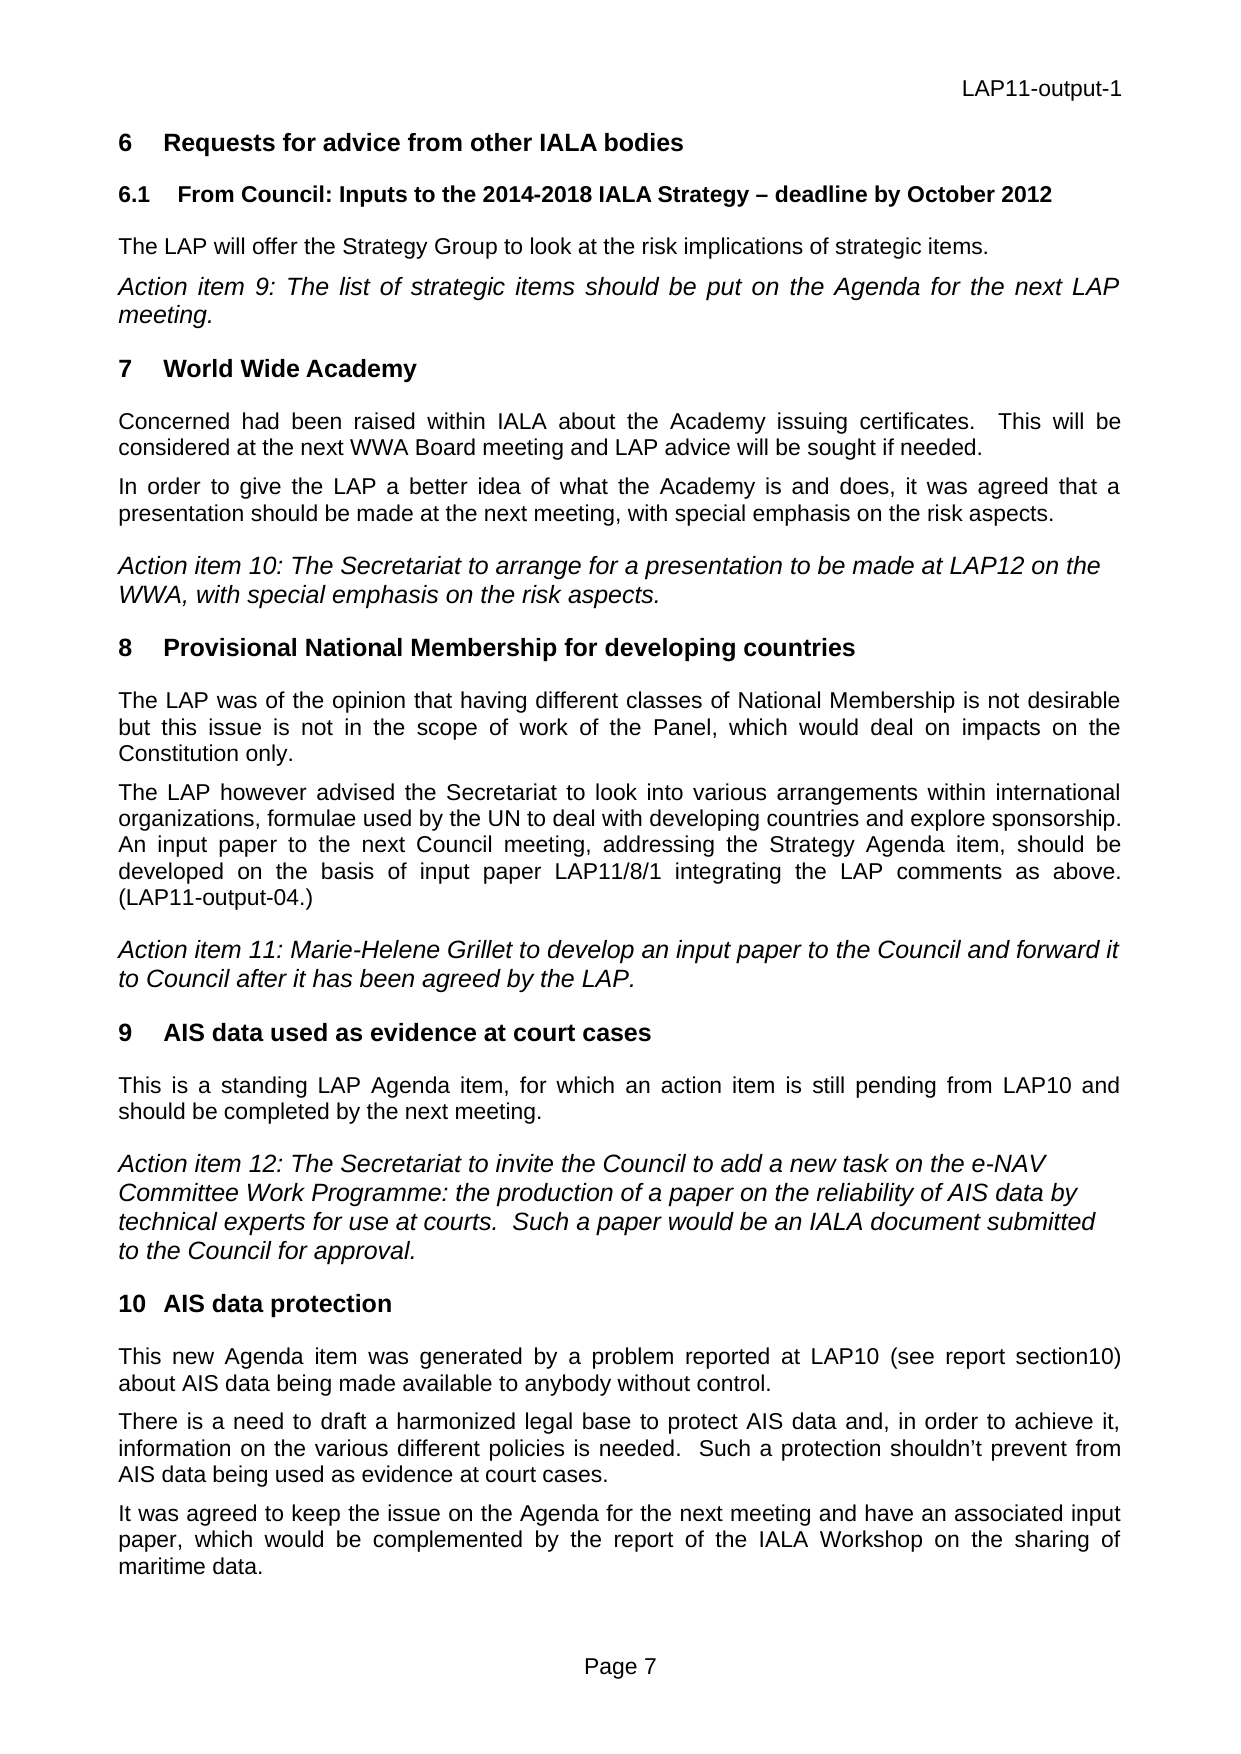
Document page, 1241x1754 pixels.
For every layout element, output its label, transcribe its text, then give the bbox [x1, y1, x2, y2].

text The LAP was of the opinion that having different classes of National Membership is not desirable but this issue is not in the scope of work of the Panel, which would deal on impacts on the Constitution only. [118, 687, 1122, 766]
subtitle World Wide Academy [118, 354, 1122, 383]
subtitle AIS data used as evidence at court cases [118, 1018, 1122, 1047]
text It was agreed to keep the issue on the Agenda for the next meeting and have an associated input paper, which would be complemented by the report of the IALA Workshop on the sharing of maritime data. [118, 1500, 1122, 1579]
text Action item 10: The Secretariat to arrange for a presentation to be made at LAP12 on the WWA, with special emphasis on the risk aspects. [118, 551, 1122, 608]
text The LAP however advised the Secretariat to look into various arrangements within international organizations, formulae used by the UN to deal with developing countries and explore sponsorship. An input paper to the next Council meeting, addressing the Strategy Agenda item, should be developed on the basis of input paper LAP11/8/1 integrating the LAP comments as above. (LAP11-output-04.) [118, 779, 1122, 910]
text Action item 12: The Secretariat to invite the Council to add a new task on the e-NAV Committee Work Programme: the production of a paper on the reliability of AIS data by technical experts for use at courts. Such a paper would be an IALA document submitted to the Council for approval. [118, 1149, 1122, 1264]
text Action item 11: Marie-Helene Grillet to develop an input paper to the Council and forward it to Council after it has been agreed by the LAP. [118, 935, 1122, 993]
text This new Agenda item was generated by a problem reported at LAP10 (see report section10) about AIS data being made available to anybody without control. [118, 1343, 1122, 1396]
text Concerned had been raised within IALA about the Academy issuing certificates. This will be considered at the next WWA Board meeting and LAP advice will be sought if needed. [118, 408, 1122, 461]
text There is a need to draft a harmonized legal base to protect AIS data and, in order to achieve it, information on the various different policies is needed. Such a protection shouldn’t prevent from AIS data being used as evidence at court cases. [118, 1408, 1122, 1487]
text Action item 9: The list of strategic items should be put on the Agenda for the next LAP meeting. [118, 272, 1122, 329]
text The LAP will offer the Strategy Group to look at the risk implications of strategic items. [118, 233, 1122, 259]
subtitle Requests for advice from other IALA bodies [118, 128, 1122, 156]
text In order to give the LAP a better idea of what the Academy is and does, it was agreed that a presentation should be made at the next meeting, with special emphasis on the risk aspects. [118, 473, 1122, 526]
subtitle AIS data protection [118, 1289, 1122, 1318]
subtitle From Council: Inputs to the 2014-2018 IALA Strategy – deadline by October 2012 [118, 181, 1122, 208]
text This is a standing LAP Agenda item, for which an action item is still pending from LAP10 and should be completed by the next meeting. [118, 1072, 1122, 1124]
subtitle Provisional National Membership for developing countries [118, 633, 1122, 662]
